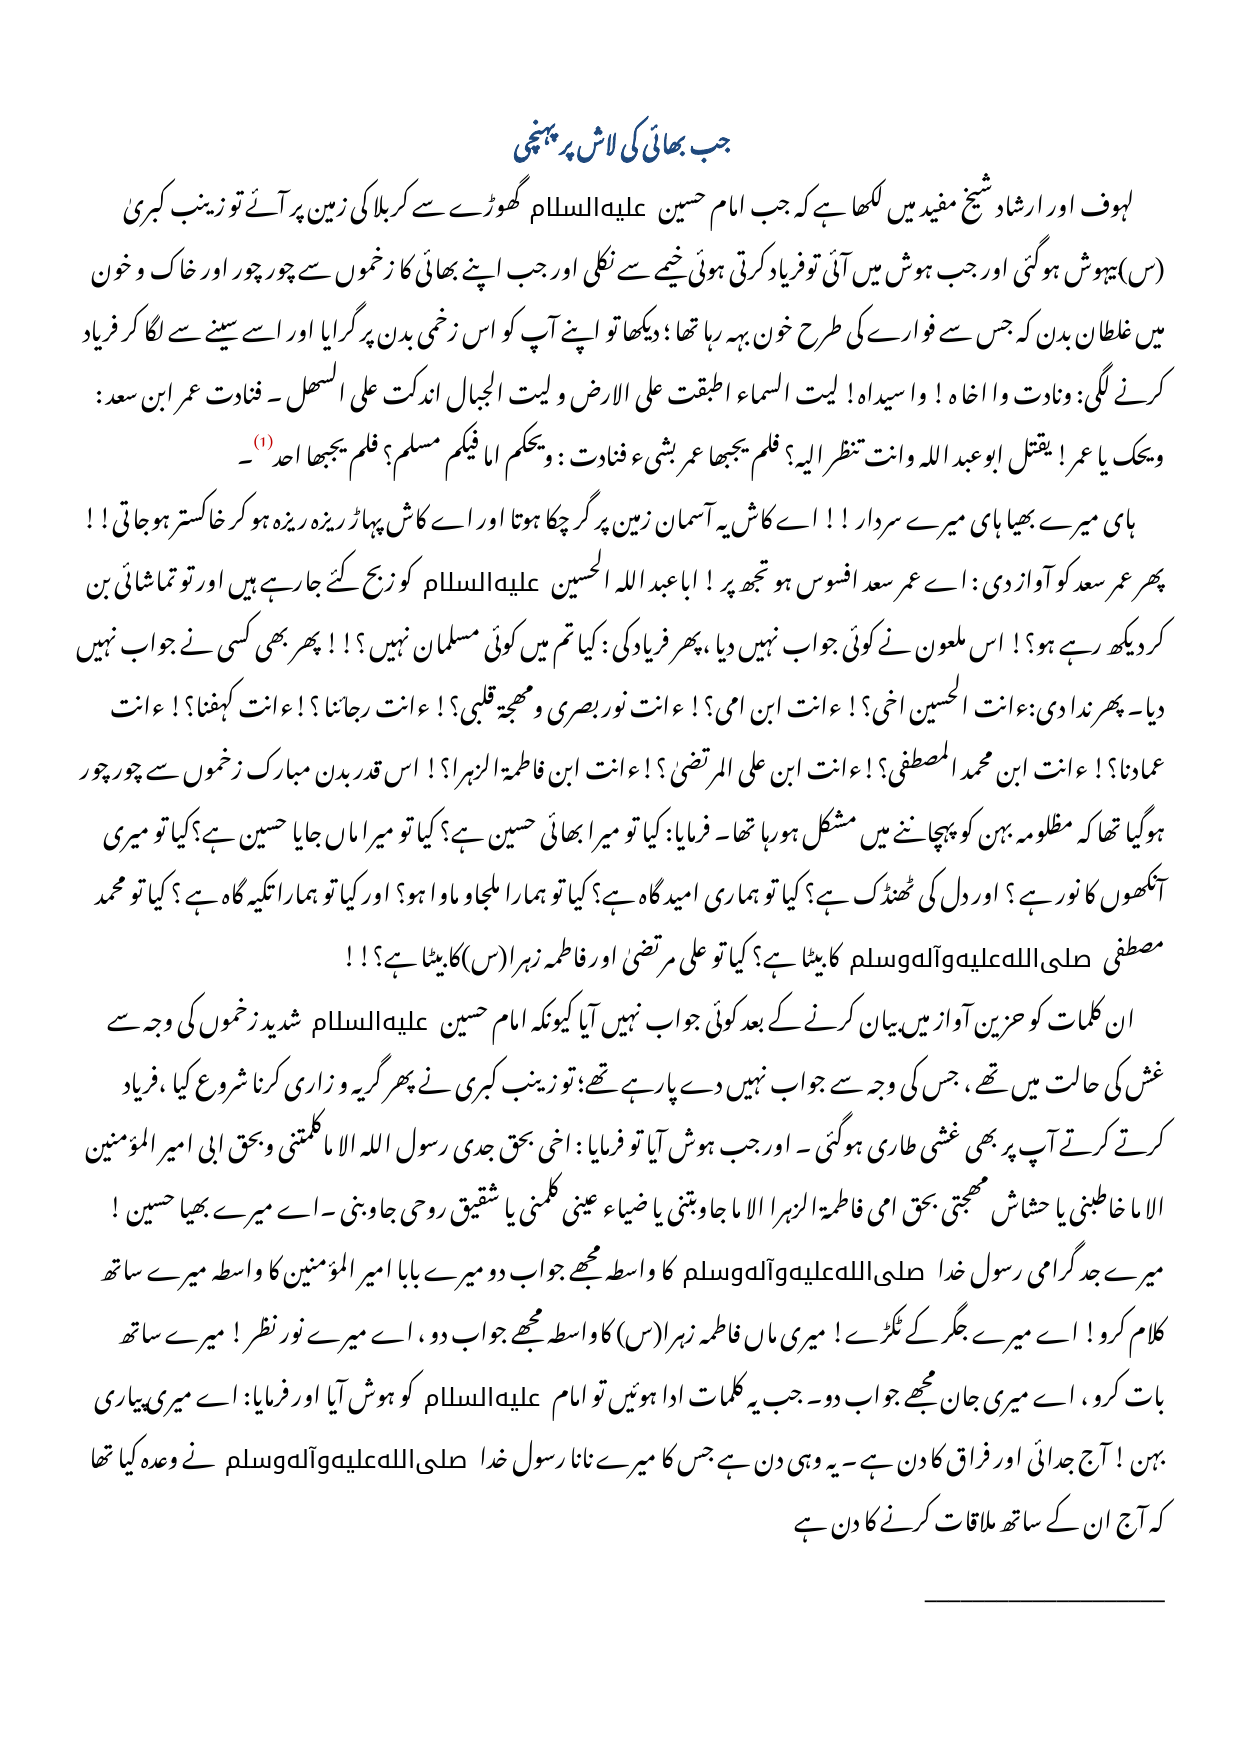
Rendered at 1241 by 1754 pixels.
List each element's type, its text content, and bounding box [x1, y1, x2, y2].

text ____________________ [75, 1547, 1165, 1614]
subtitle جب بھائی کی لاش پر پہنچی [75, 106, 1165, 169]
text ان کلمات کو حزین آواز میں بیان کرنے کے بعد کوئی جواب نہیں آیا کیونکہ امام حسین عليه‌السلام شدید زخموں کی وجہ سے غش کی حالت میں تھے ، جس کی وجہ سے جواب نہیں دے پارہے تھے؛ تو زینب کبری نے پھر گریہ و زاری کرنا شروع کیا ،فریاد کرتے کرتے آپ پر بھی غشی طاری ہوگئی ۔ اور جب ہوش آیا تو فرمایا : اخی بحق جدی رسول اللہ الا ماکلمتنی وبحق ابی امیر المؤمنین الا ما خاطبنی یا حشاش مھجتی بحق امی فاطمۃ الزہرا الا ما جاوبتنی یا ضیاء عینی کلمنی یا شقیق روحی جاوبنی ۔اے میرے بھیا حسین !میرے جد گرامی رسول خدا صلى‌الله‌عليه‌وآله‌وسلم کا واسطہ مجھے جواب دو میرے بابا امیر المؤمنین کا واسطہ میرے ساتھ کلام کرو! اے میرے جگر کے ٹکڑے! میری ماں فاطمہ زہرا(س) کاواسطہ مجھے جواب دو ، اے میرے نور نظر ! میرے ساتھ بات کرو ، اے میری جان مجھے جواب دو۔ جب یہ کلمات ادا ہوئیں تو امام عليه‌السلام کو ہوش آیا اور فرمایا: اے میری پیاری بہن ! آج جدائی اور فراق کا دن ہے ۔ یہ وہی دن ہے جس کا میرے نانا رسول خدا صلى‌الله‌عليه‌وآله‌وسلم نے وعدہ کیا تھا کہ آج ان کے ساتھ ملاقات کرنے کا دن ہے [75, 982, 1165, 1547]
text لہوف اور ارشاد شیخ مفید میں لکھا ہے کہ جب امام حسین عليه‌السلام گھوڑے سے کربلا کی زمین پر آئے تو زینب کبریٰ (س)بیہوش ہوگئی اور جب ہوش میں آئی توفریاد کرتی ہوئی خیمے سے نکلی اور جب اپنے بھائی کا زخموں سے چور چور اور خاک و خون میں غلطان بدن کہ جس سے فوارے کی طرح خون بہہ رہا تھا ؛ دیکھا تو اپنے آپ کو اس زخمی بدن پر گرایا اور اسے سینے سے لگا کر فریاد کرنے لگی: ونادت وا اخا ہ ! وا سیداہ! لیت السماء اطبقت علی الارض و لیت الجبال اندکت علی السھل ۔ فنادت عمر ابن سعد : ویحک یا عمر! یقتل ابوعبد اللہ وانت تنظر الیہ؟ فلم یجبھا عمر بشیء فنادت : ویحکم اما فیکم مسلم؟ فلم یجبھا احد(1)۔ [75, 169, 1165, 482]
text ہای میرے بھیا ہای میرے سردار !! اے کاش یہ آسمان زمین پر گر چکا ہوتا اور اے کاش پہاڑ ریزہ ریزہ ہو کر خاکستر ہوجاتی!!پھر عمر سعد کو آواز دی : اے عمر سعد افسوس ہو تجھ پر ! اباعبد اللہ الحسین عليه‌السلام کو زبح کئے جارہے ہیں اور تو تماشائی بن کر دیکھ رہے ہو؟! اس ملعون نے کوئی جواب نہیں دیا ،پھر فریاد کی : کیا تم میں کوئی مسلمان نہیں ؟!! پھر بھی کسی نے جواب نہیں دیا۔ پھر ندا دی:ءانت الحسین اخی؟! ءانت ابن امی؟! ءانت نور بصری ومھجۃ قلبی؟! ءانت رجائنا ؟!ءانت کہفنا؟! ءانت عمادنا؟! ءانت ابن محمد المصطفی؟!ءانت ابن علی المرتضیٰ ؟!ءانت ابن فاطمۃ الزہرا؟! اس قدر بدن مبارک زخموں سے چور چور ہوگیا تھا کہ مظلومہ بہن کو پہچاننے میں مشکل ہورہا تھا۔ فرمایا: کیا تو میرا بھائی حسین ہے؟ کیا تو میرا ماں جایا حسین ہے؟کیا تو میری آنکھوں کا نور ہے ؟ اور دل کی ٹھنڈک ہے؟ کیا تو ہماری امید گاہ ہے؟ کیا تو ہمارا ملجاو ماوا ہو؟ اور کیا تو ہمارا تکیہ گاہ ہے ؟ کیا تو محمد مصطفی صلى‌الله‌عليه‌وآله‌وسلم کا بیٹا ہے؟ کیا تو علی مرتضیٰ اور فاطمہ زہرا(س)کا بیٹا ہے؟!! [75, 482, 1165, 982]
